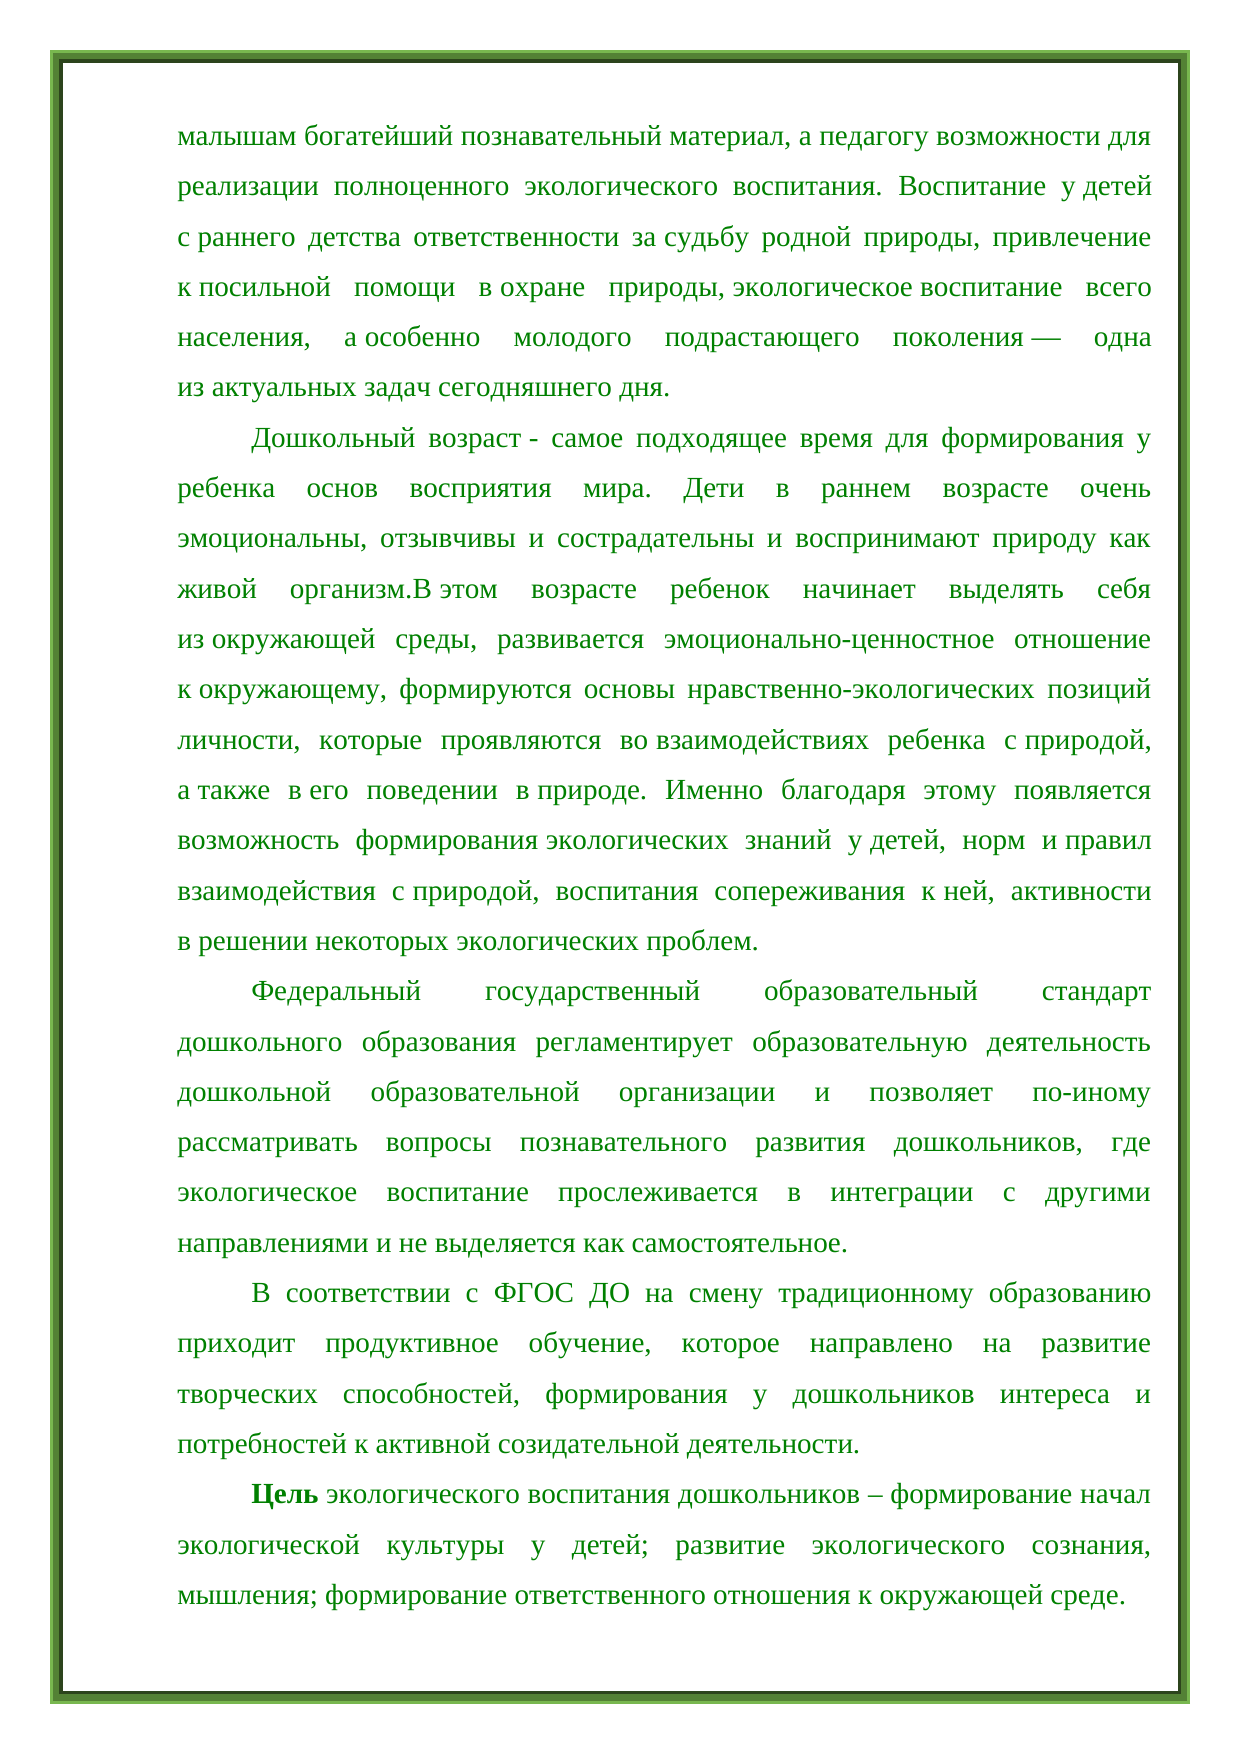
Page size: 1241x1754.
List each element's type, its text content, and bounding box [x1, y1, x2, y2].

text Федеральный государственный образовательный стандарт дошкольного образования регламентирует образовательную деятельность дошкольной образовательной организации и позволяет по-иному рассматривать вопросы познавательного развития дошкольников, где экологическое воспитание прослеживается в интеграции с другими направлениями и не выделяется как самостоятельное. [177, 973, 1152, 1258]
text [177, 118, 1152, 403]
text Дошкольный возраст - самое подходящее время для формирования у ребенка основ восприятия мира. Дети в раннем возрасте очень эмоциональны, отзывчивы и сострадательны и воспринимают природу как живой организм.В этом возрасте ребенок начинает выделять себя из окружающей среды, развивается эмоционально-ценностное отношение к окружающему, формируются основы нравственно-экологических позиций личности, которые проявляются во взаимодействиях ребенка с природой, а также в его поведении в природе. Именно благодаря этому появляется возможность формирования экологических знаний у детей, норм и правил взаимодействия с природой, воспитания сопереживания к ней, активности в решении некоторых экологических проблем. [177, 420, 1152, 957]
text Цель экологического воспитания дошкольников – формирование начал экологической культуры у детей; развитие экологического сознания, мышления; формирование ответственного отношения к окружающей среде. [177, 1476, 1152, 1611]
text В соответствии с ФГОС ДО на смену традиционному образованию приходит продуктивное обучение, которое направлено на развитие творческих способностей, формирования у дошкольников интереса и потребностей к активной созидательной деятельности. [177, 1275, 1152, 1460]
